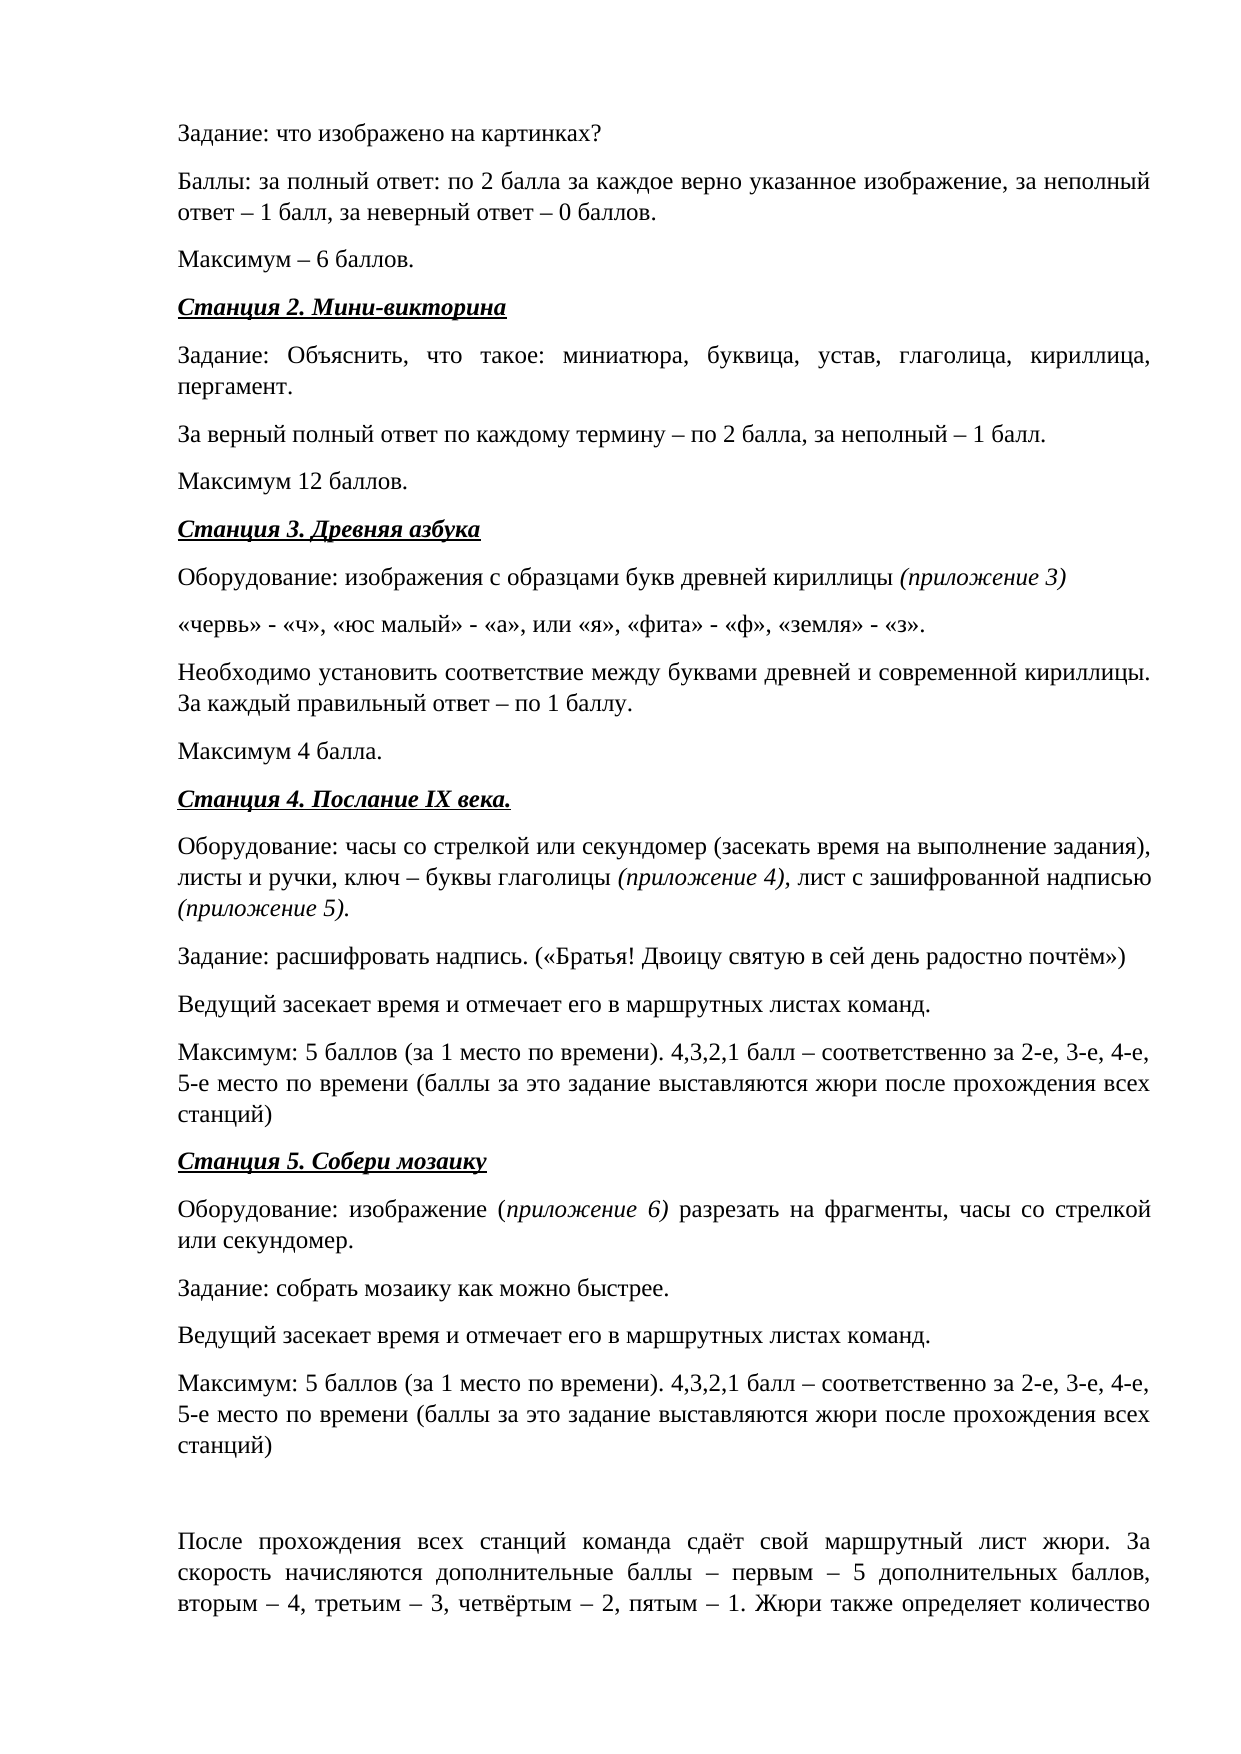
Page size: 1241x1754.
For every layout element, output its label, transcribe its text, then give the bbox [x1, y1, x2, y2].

text Оборудование: часы со стрелкой или секундомер (засекать время на выполнение задания), листы и ручки, ключ – буквы глаголицы (приложение 4), лист с зашифрованной надписью (приложение 5). [177, 831, 1152, 922]
text Ведущий засекает время и отмечает его в маршрутных листах команд. [177, 1321, 1152, 1349]
text Максимум: 5 баллов (за 1 место по времени). 4,3,2,1 балл – соответственно за 2-е, 3-е, 4-е, 5-е место по времени (баллы за это задание выставляются жюри после прохождения всех станций) [177, 1037, 1152, 1127]
text Задание: что изображено на картинках? [177, 118, 1152, 147]
text За верный полный ответ по каждому термину – по 2 балла, за неполный – 1 балл. [177, 419, 1152, 447]
text Станция 3. Древняя азбука [177, 514, 1152, 543]
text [177, 1526, 1152, 1617]
text Максимум – 6 баллов. [177, 244, 1152, 273]
text Задание: Объяснить, что такое: миниатюра, буквица, устав, глаголица, кириллица, пергамент. [177, 340, 1152, 400]
text Ведущий засекает время и отмечает его в маршрутных листах команд. [177, 989, 1152, 1018]
text Необходимо установить соответствие между буквами древней и современной кириллицы. За каждый правильный ответ – по 1 баллу. [177, 657, 1152, 717]
text Задание: расшифровать надпись. («Братья! Двоицу святую в сей день радостно почтём») [177, 941, 1152, 970]
text Оборудование: изображения с образцами букв древней кириллицы (приложение 3) [177, 562, 1152, 591]
text Баллы: за полный ответ: по 2 балла за каждое верно указанное изображение, за неполный ответ – 1 балл, за неверный ответ – 0 баллов. [177, 166, 1152, 226]
text Станция 5. Собери мозаику [177, 1146, 1152, 1175]
text «червь» - «ч», «юс малый» - «а», или «я», «фита» - «ф», «земля» - «з». [177, 609, 1152, 638]
text Максимум 4 балла. [177, 736, 1152, 765]
text Задание: собрать мозаику как можно быстрее. [177, 1273, 1152, 1302]
text Максимум: 5 баллов (за 1 место по времени). 4,3,2,1 балл – соответственно за 2-е, 3-е, 4-е, 5-е место по времени (баллы за это задание выставляются жюри после прохождения всех станций) [177, 1368, 1152, 1459]
text Станция 2. Мини-викторина [177, 292, 1152, 321]
text Оборудование: изображение (приложение 6) разрезать на фрагменты, часы со стрелкой или секундомер. [177, 1194, 1152, 1254]
text Станция 4. Послание IX века. [177, 784, 1152, 812]
text Максимум 12 баллов. [177, 466, 1152, 495]
